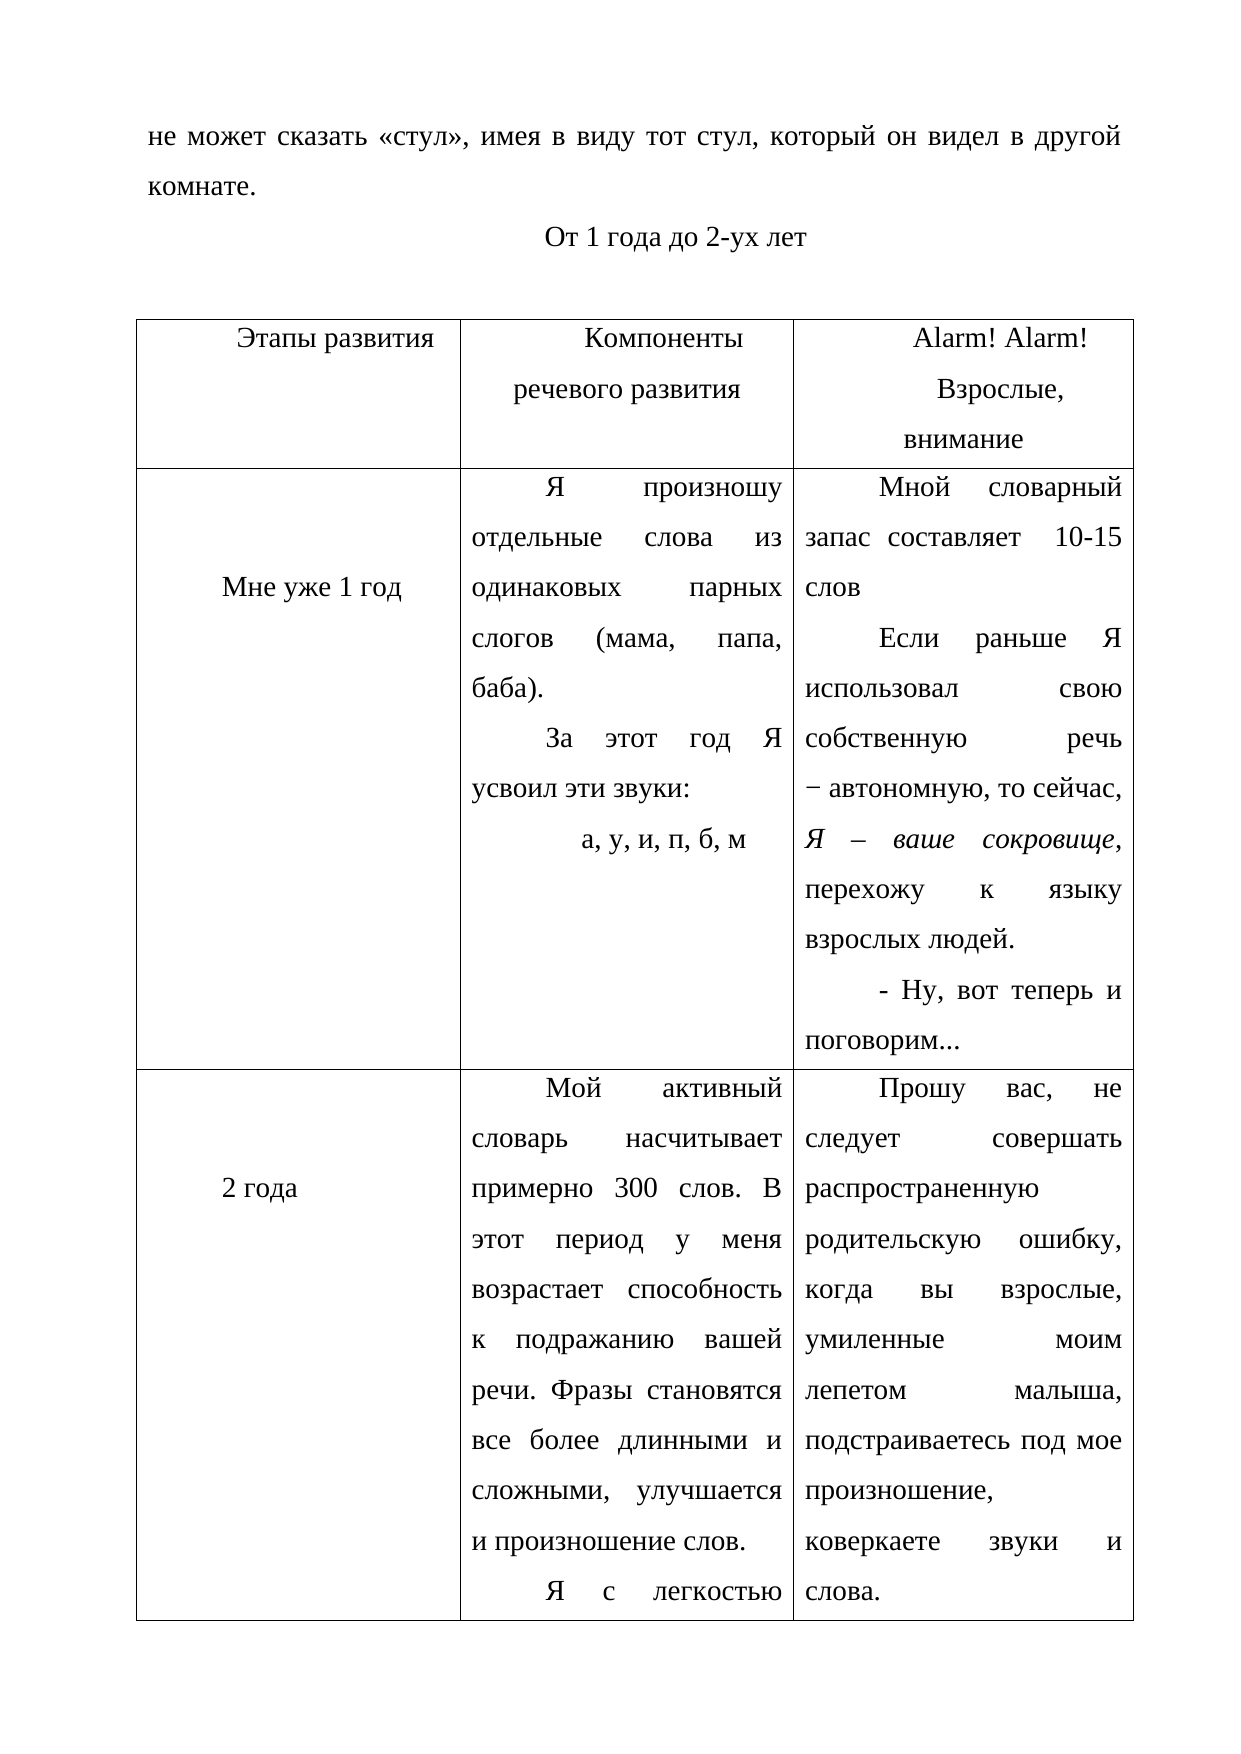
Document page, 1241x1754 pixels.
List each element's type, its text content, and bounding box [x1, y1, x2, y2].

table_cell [461, 1070, 793, 1620]
table_cell Мне уже 1 год [137, 469, 460, 1069]
table_header Alarm! Alarm! Взрослые, внимание [794, 320, 1133, 468]
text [148, 118, 1122, 202]
table_header Этапы развития [137, 320, 460, 468]
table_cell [794, 1070, 1133, 1620]
table_cell Мной словарный запас составляет 10-15 слов Если раньше Я использовал свою собственную речь − автономную, то сейчас, Я – ваше сокровище, перехожу к языку взрослых людей. - Ну, вот теперь и поговорим... [794, 469, 1133, 1069]
table_cell Я произношу отдельные слова из одинаковых паpных слогов (мама, папа, баба). За этот год Я усвоил эти звуки: а, у, и, п, б, м [461, 469, 793, 1069]
text От 1 года до 2-ух лет [148, 219, 1122, 252]
table_cell 2 года [137, 1070, 460, 1620]
table_header Компоненты речевого развития [461, 320, 793, 468]
